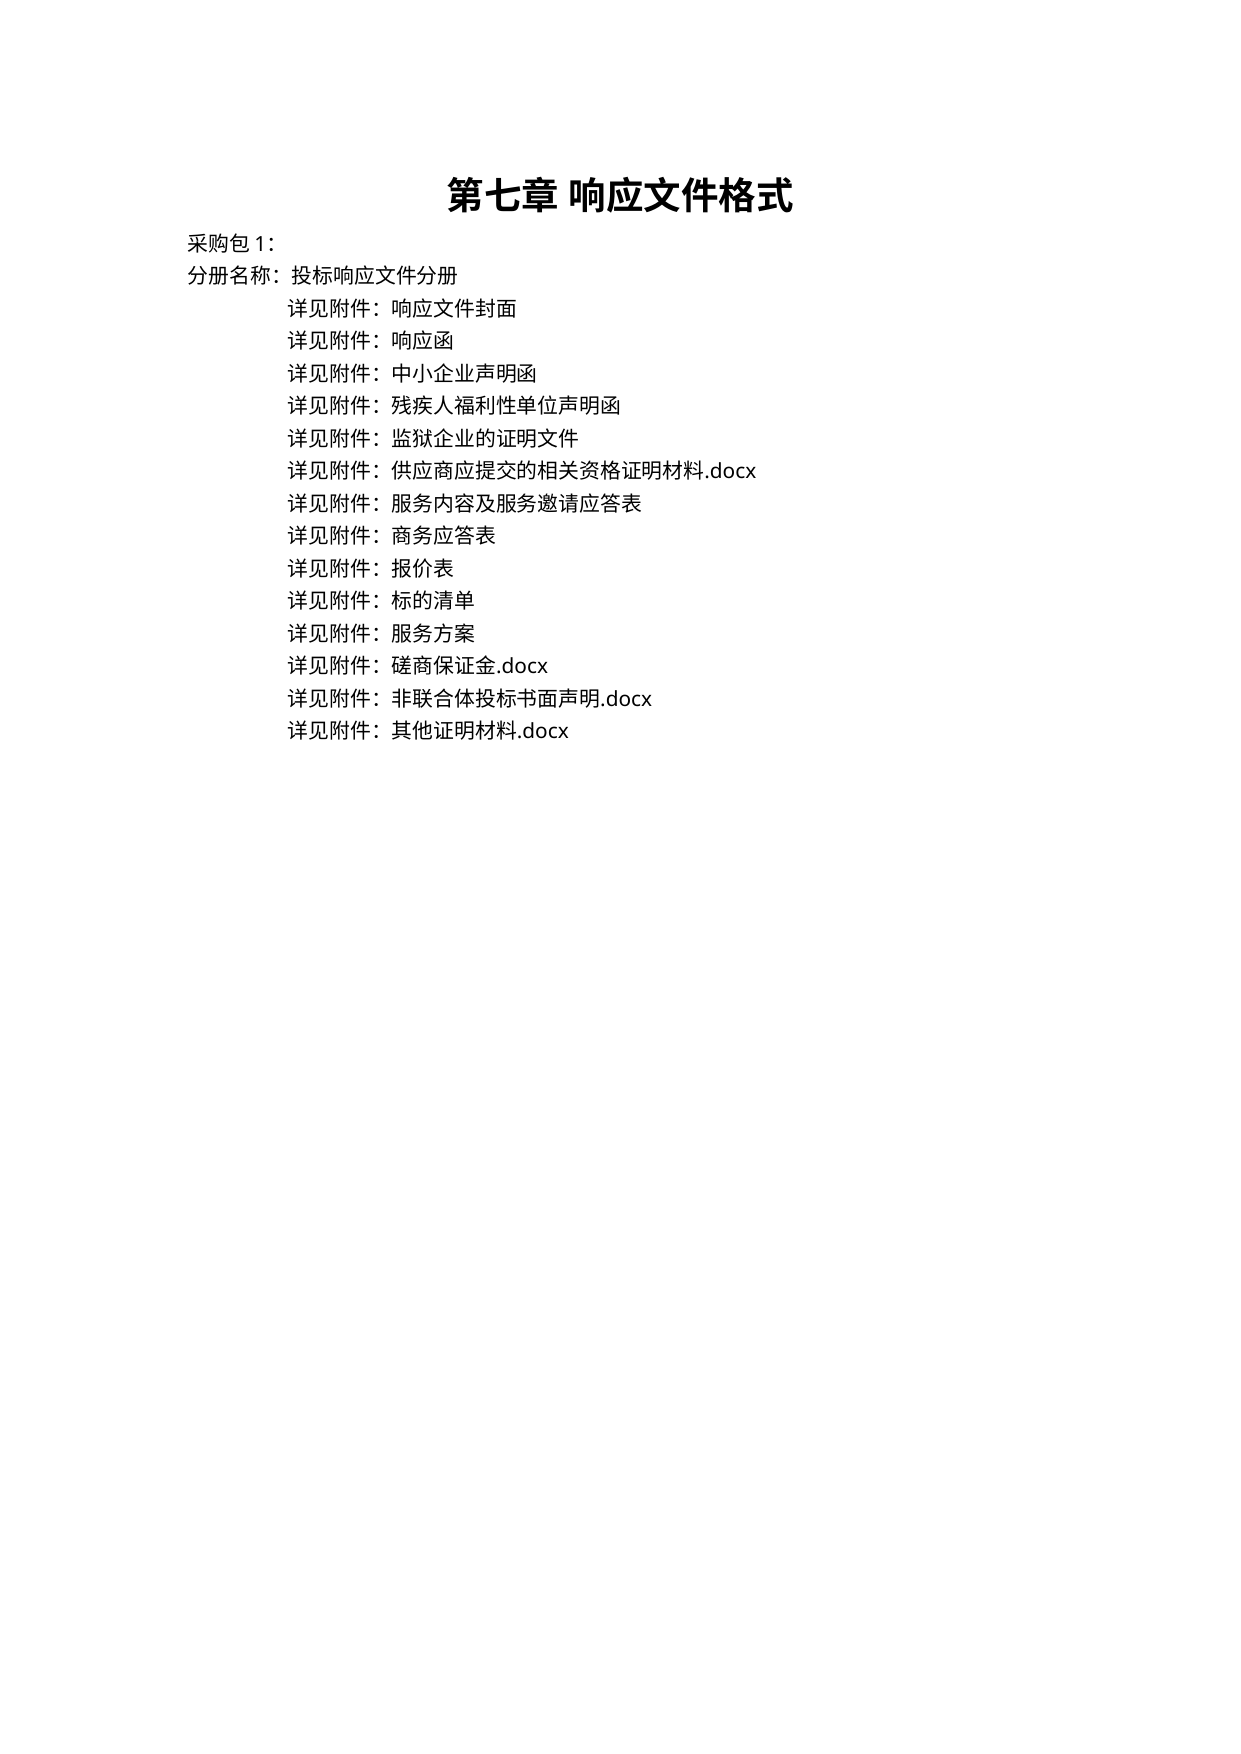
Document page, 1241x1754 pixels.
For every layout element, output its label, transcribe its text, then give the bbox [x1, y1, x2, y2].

text 详见附件：其他证明材料.docx [187, 714, 1053, 747]
text 详见附件：标的清单 [187, 584, 1053, 617]
text 采购包1： [187, 227, 1053, 259]
text 详见附件：响应文件封面 [187, 292, 1053, 324]
text 分册名称：投标响应文件分册 [187, 259, 1053, 292]
text 详见附件：磋商保证金.docx [187, 649, 1053, 682]
text 详见附件：报价表 [187, 552, 1053, 584]
text 详见附件：商务应答表 [187, 519, 1053, 552]
text 详见附件：残疾人福利性单位声明函 [187, 389, 1053, 422]
text 详见附件：服务内容及服务邀请应答表 [187, 487, 1053, 519]
text 详见附件：非联合体投标书面声明.docx [187, 682, 1053, 714]
text 第七章 响应文件格式 [187, 162, 1053, 227]
text 详见附件：监狱企业的证明文件 [187, 422, 1053, 454]
text 详见附件：服务方案 [187, 617, 1053, 649]
text 详见附件：中小企业声明函 [187, 357, 1053, 389]
text 详见附件：响应函 [187, 324, 1053, 357]
text 详见附件：供应商应提交的相关资格证明材料.docx [187, 454, 1053, 487]
